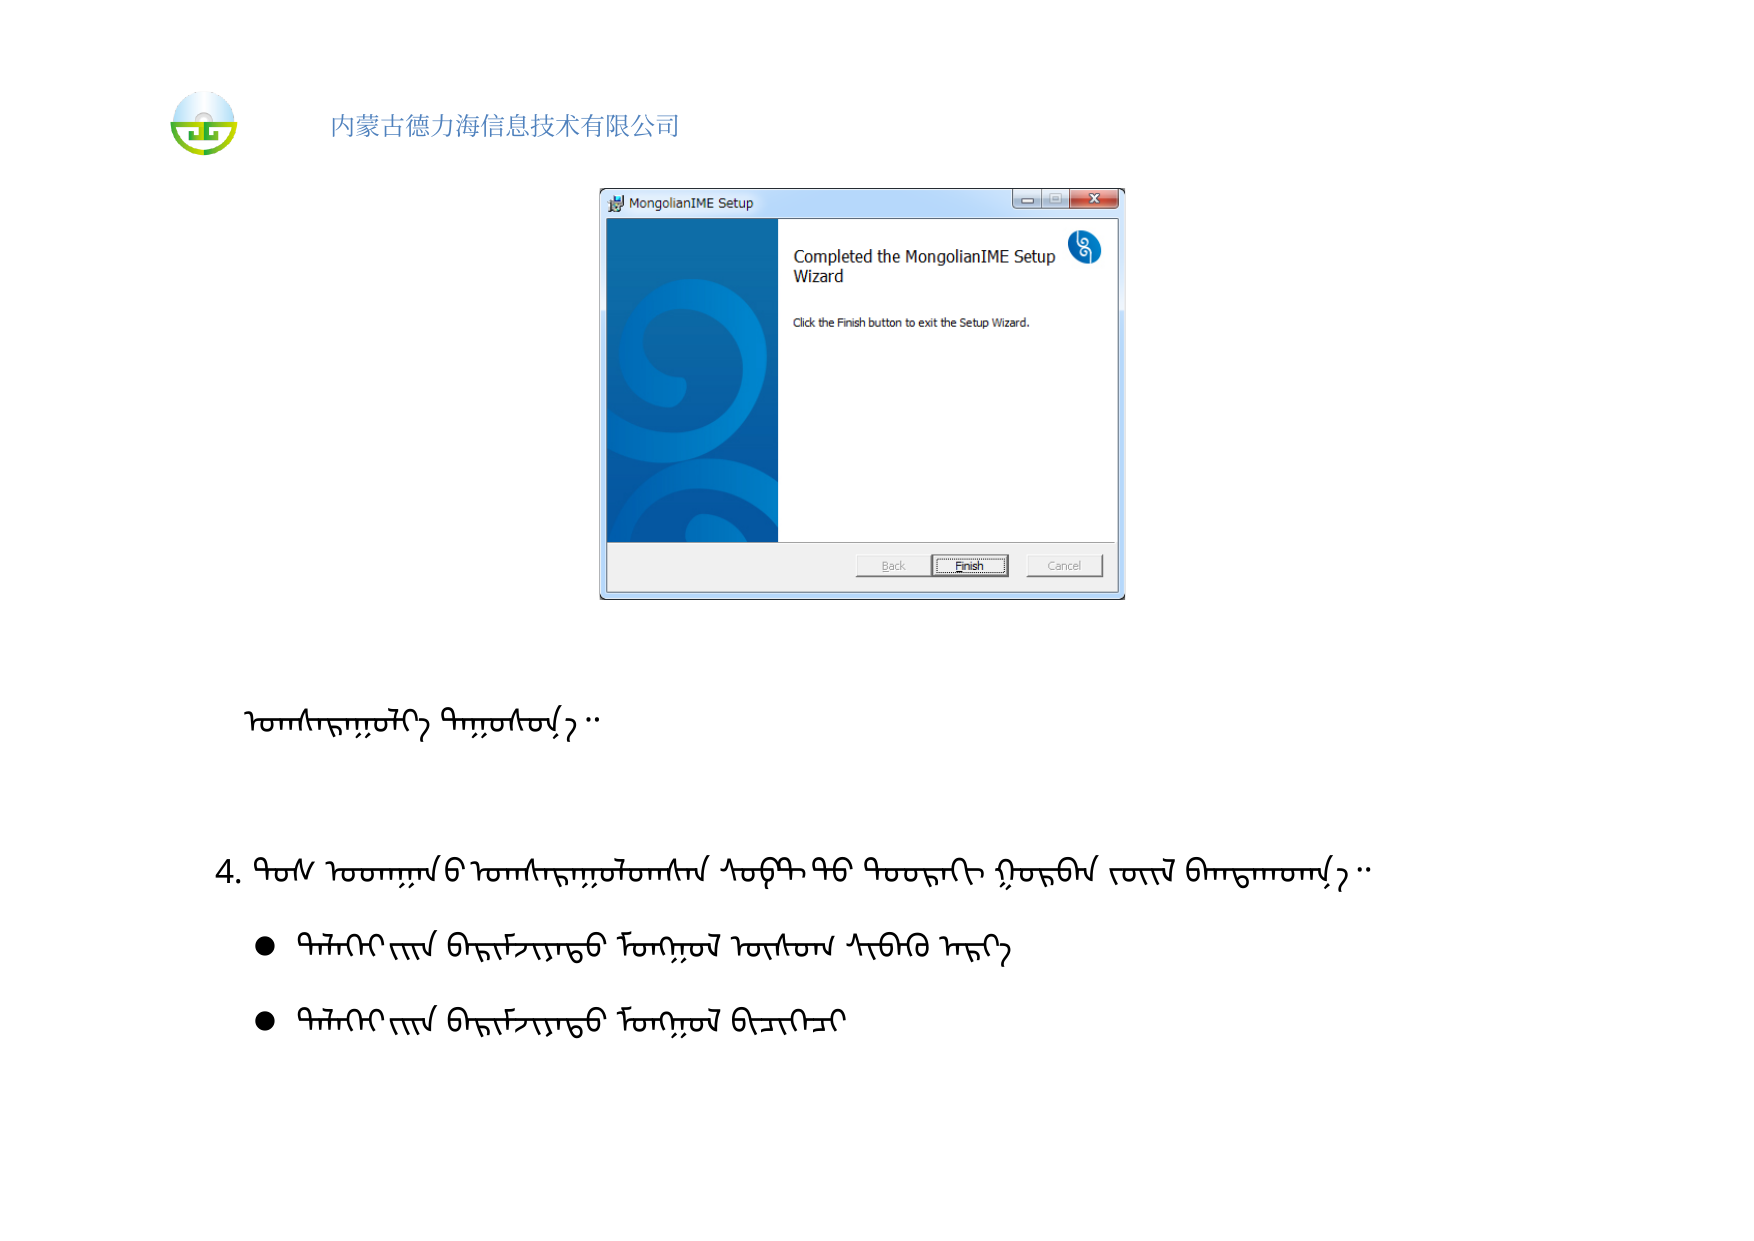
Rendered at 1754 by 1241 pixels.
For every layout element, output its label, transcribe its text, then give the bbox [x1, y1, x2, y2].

list ᠤᠭᠰᠠᠷᠠᠭᠤᠯᠭ᠎ᠠ ᠳᠠᠭᠤᠰᠤᠨ᠎ᠠ᠃ [177, 676, 1547, 751]
list ᠳᠡᠯᠡᠬᠡᠢ ᠢᠢᠨ ᠪᠠᠷᠢᠮᠵᠢᠶᠠᠲᠤ ᠮᠣᠩᠭᠤᠯ ᠪᠢᠴᠢᠭᠡᠴᠢ [252, 976, 1547, 1051]
list ᠲᠤᠰ ᠤᠳᠠᠭᠠᠨ ᠤ ᠤᠭᠰᠠᠷᠠᠭᠤᠯᠤᠭᠰᠠᠨ ᠰᠤᠹᠲ ᠲᠤ ᠳᠣᠣᠷᠠᠬᠢ ᠭᠤᠷᠪᠠᠨ ᠵᠦ᠋ᠢᠯ ᠪᠠᠭᠲᠠᠭᠳᠠᠨ᠎ᠠ᠃ [215, 826, 1547, 901]
picture [163, 82, 243, 162]
picture [599, 188, 1125, 600]
list ᠳᠡᠯᠡᠬᠡᠢ ᠢᠢᠨ ᠪᠠᠷᠢᠮᠵᠢᠶᠠᠲᠤ ᠮᠣᠩᠭᠤᠯ ᠦᠰᠦᠭ ᠰᠢᠪᠡᠬᠦ ᠠᠷᠭ᠎ᠠ [252, 901, 1547, 976]
